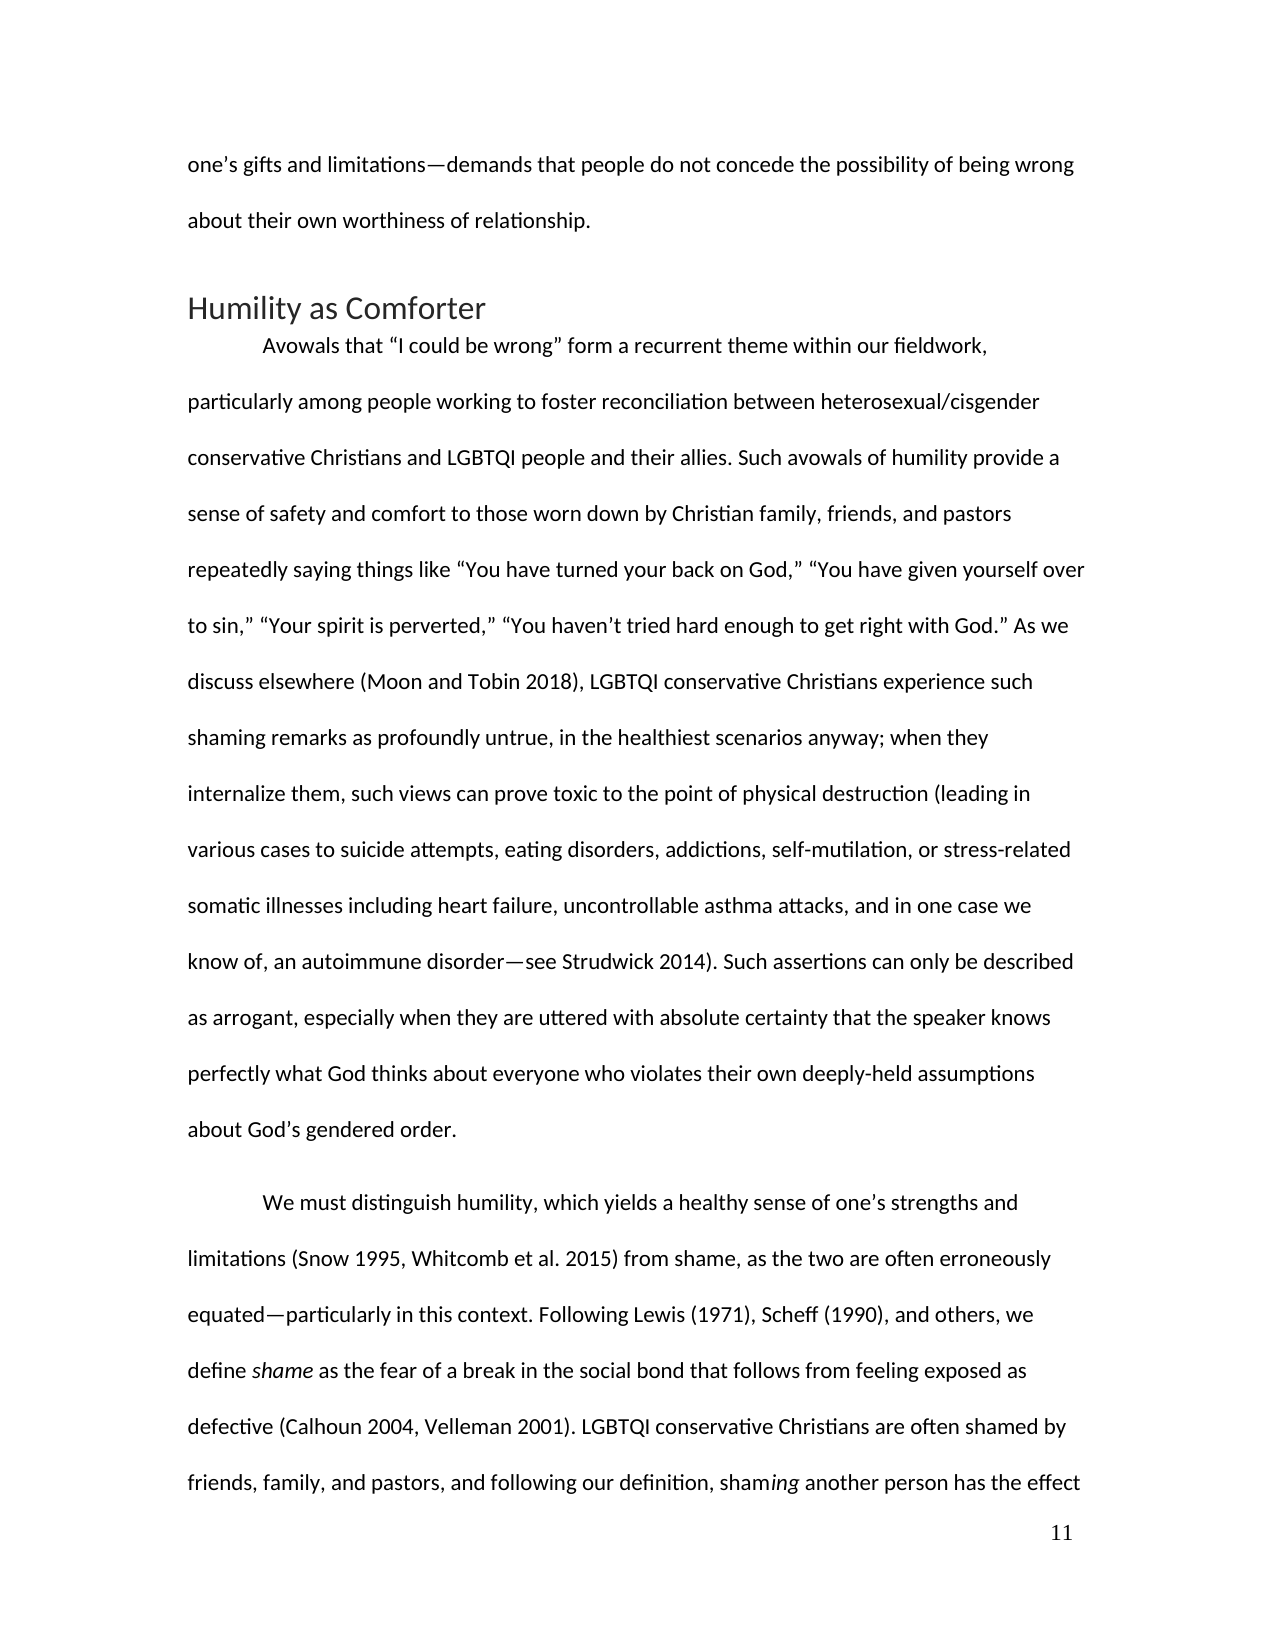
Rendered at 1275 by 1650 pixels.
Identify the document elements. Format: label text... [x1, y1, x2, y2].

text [187, 1188, 1087, 1497]
text Avowals that “I could be wrong” form a recurrent theme within our fieldwork, particularly among people working to foster reconciliation between heterosexual/cisgender conservative Christians and LGBTQI people and their allies. Such avowals of humility provide a sense of safety and comfort to those worn down by Christian family, friends, and pastors repeatedly saying things like “You have turned your back on God,” “You have given yourself over to sin,” “Your spirit is perverted,” “You haven’t tried hard enough to get right with God.” As we discuss elsewhere (Moon and Tobin 2018), LGBTQI conservative Christians experience such shaming remarks as profoundly untrue, in the healthiest scenarios anyway; when they internalize them, such views can prove toxic to the point of physical destruction (leading in various cases to suicide attempts, eating disorders, addictions, self-mutilation, or stress-related somatic illnesses including heart failure, uncontrollable asthma attacks, and in one case we know of, an autoimmune disorder—see Strudwick 2014). Such assertions can only be described as arrogant, especially when they are uttered with absolute certainty that the speaker knows perfectly what God thinks about everyone who violates their own deeply-held assumptions about God’s gendered order. [187, 331, 1087, 1144]
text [187, 150, 1087, 234]
subtitle Humility as Comforter [187, 287, 1087, 328]
